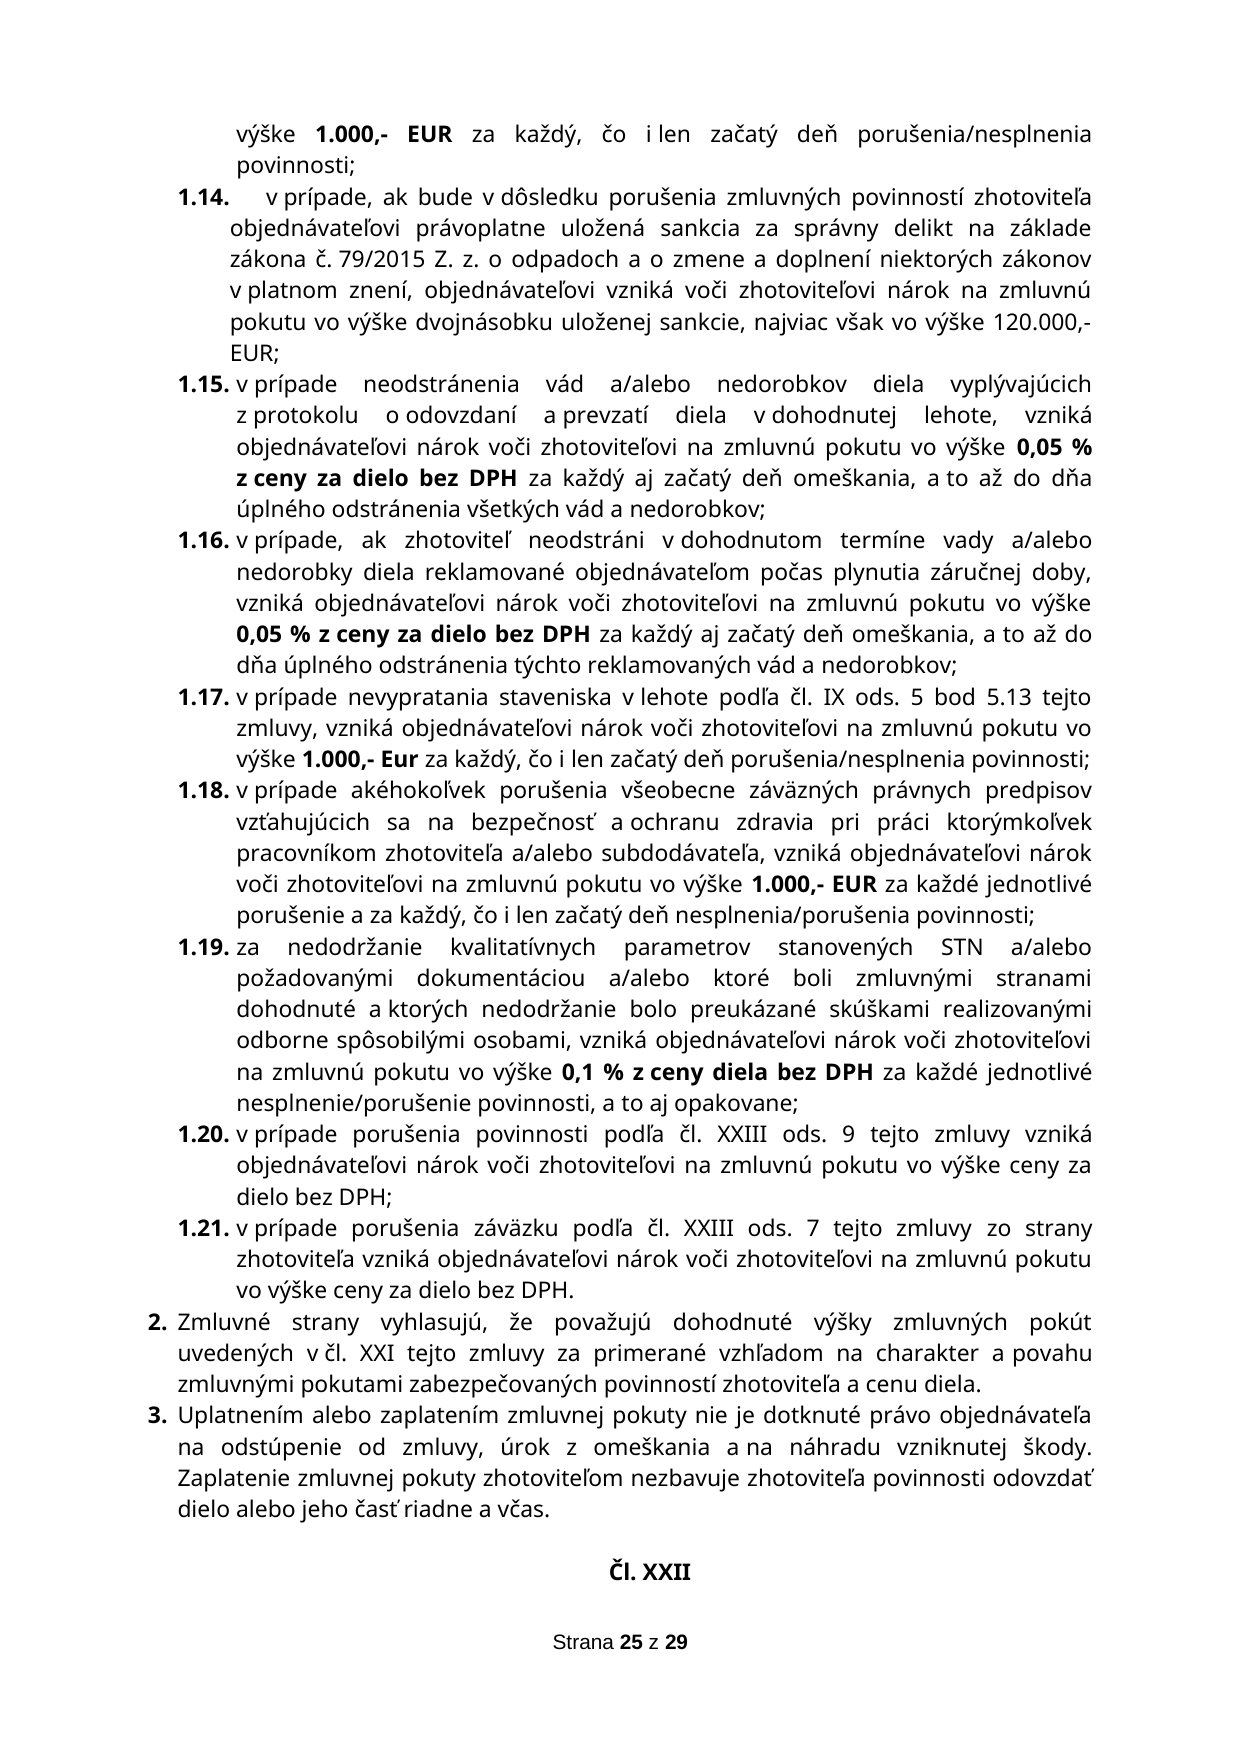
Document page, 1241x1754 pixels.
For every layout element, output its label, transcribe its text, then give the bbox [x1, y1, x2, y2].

list v prípade, ak zhotoviteľ neodstráni v dohodnutom termíne vady a/alebo nedorobky diela reklamované objednávateľom počas plynutia záručnej doby, vzniká objednávateľovi nárok voči zhotoviteľovi na zmluvnú pokutu vo výške 0,05 % z ceny za dielo bez DPH za každý aj začatý deň omeškania, a to až do dňa úplného odstránenia týchto reklamovaných vád a nedorobkov; [177, 524, 1093, 681]
list Uplatnením alebo zaplatením zmluvnej pokuty nie je dotknuté právo objednávateľa na odstúpenie od zmluvy, úrok z omeškania a na náhradu vzniknutej škody. Zaplatenie zmluvnej pokuty zhotoviteľom nezbavuje zhotoviteľa povinnosti odovzdať dielo alebo jeho časť riadne a včas. [148, 1399, 1093, 1524]
list v prípade nevypratania staveniska v lehote podľa čl. IX ods. 5 bod 5.13 tejto zmluvy, vzniká objednávateľovi nárok voči zhotoviteľovi na zmluvnú pokutu vo výške 1.000,- Eur za každý, čo i len začatý deň porušenia/nesplnenia povinnosti; [177, 681, 1093, 774]
list v prípade neodstránenia vád a/alebo nedorobkov diela vyplývajúcich z protokolu o odovzdaní a prevzatí diela v dohodnutej lehote, vzniká objednávateľovi nárok voči zhotoviteľovi na zmluvnú pokutu vo výške 0,05 % z ceny za dielo bez DPH za každý aj začatý deň omeškania, a to až do dňa úplného odstránenia všetkých vád a nedorobkov; [177, 368, 1093, 524]
text Čl. XXII [148, 1556, 1093, 1587]
list v prípade akéhokoľvek porušenia všeobecne záväzných právnych predpisov vzťahujúcich sa na bezpečnosť a ochranu zdravia pri práci ktorýmkoľvek pracovníkom zhotoviteľa a/alebo subdodávateľa, vzniká objednávateľovi nárok voči zhotoviteľovi na zmluvnú pokutu vo výške 1.000,- EUR za každé jednotlivé porušenie a za každý, čo i len začatý deň nesplnenia/porušenia povinnosti; [177, 774, 1093, 931]
list v prípade, ak bude v dôsledku porušenia zmluvných povinností zhotoviteľa objednávateľovi právoplatne uložená sankcia za správny delikt na základe zákona č. 79/2015 Z. z. o odpadoch a o zmene a doplnení niektorých zákonov v platnom znení, objednávateľovi vzniká voči zhotoviteľovi nárok na zmluvnú pokutu vo výške dvojnásobku uloženej sankcie, najviac však vo výške 120.000,- EUR; [177, 181, 1093, 368]
list za nedodržanie kvalitatívnych parametrov stanovených STN a/alebo požadovanými dokumentáciou a/alebo ktoré boli zmluvnými stranami dohodnuté a ktorých nedodržanie bolo preukázané skúškami realizovanými odborne spôsobilými osobami, vzniká objednávateľovi nárok voči zhotoviteľovi na zmluvnú pokutu vo výške 0,1 % z ceny diela bez DPH za každé jednotlivé nesplnenie/porušenie povinnosti, a to aj opakovane; [177, 931, 1093, 1118]
list v prípade porušenia povinnosti podľa čl. XXIII ods. 9 tejto zmluvy vzniká objednávateľovi nárok voči zhotoviteľovi na zmluvnú pokutu vo výške ceny za dielo bez DPH; [177, 1118, 1093, 1212]
list v prípade porušenia záväzku podľa čl. XXIII ods. 7 tejto zmluvy zo strany zhotoviteľa vzniká objednávateľovi nárok voči zhotoviteľovi na zmluvnú pokutu vo výške ceny za dielo bez DPH. [177, 1212, 1093, 1306]
list Zmluvné strany vyhlasujú, že považujú dohodnuté výšky zmluvných pokút uvedených v čl. XXI tejto zmluvy za primerané vzhľadom na charakter a povahu zmluvnými pokutami zabezpečovaných povinností zhotoviteľa a cenu diela. [148, 1306, 1093, 1399]
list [177, 118, 1093, 181]
